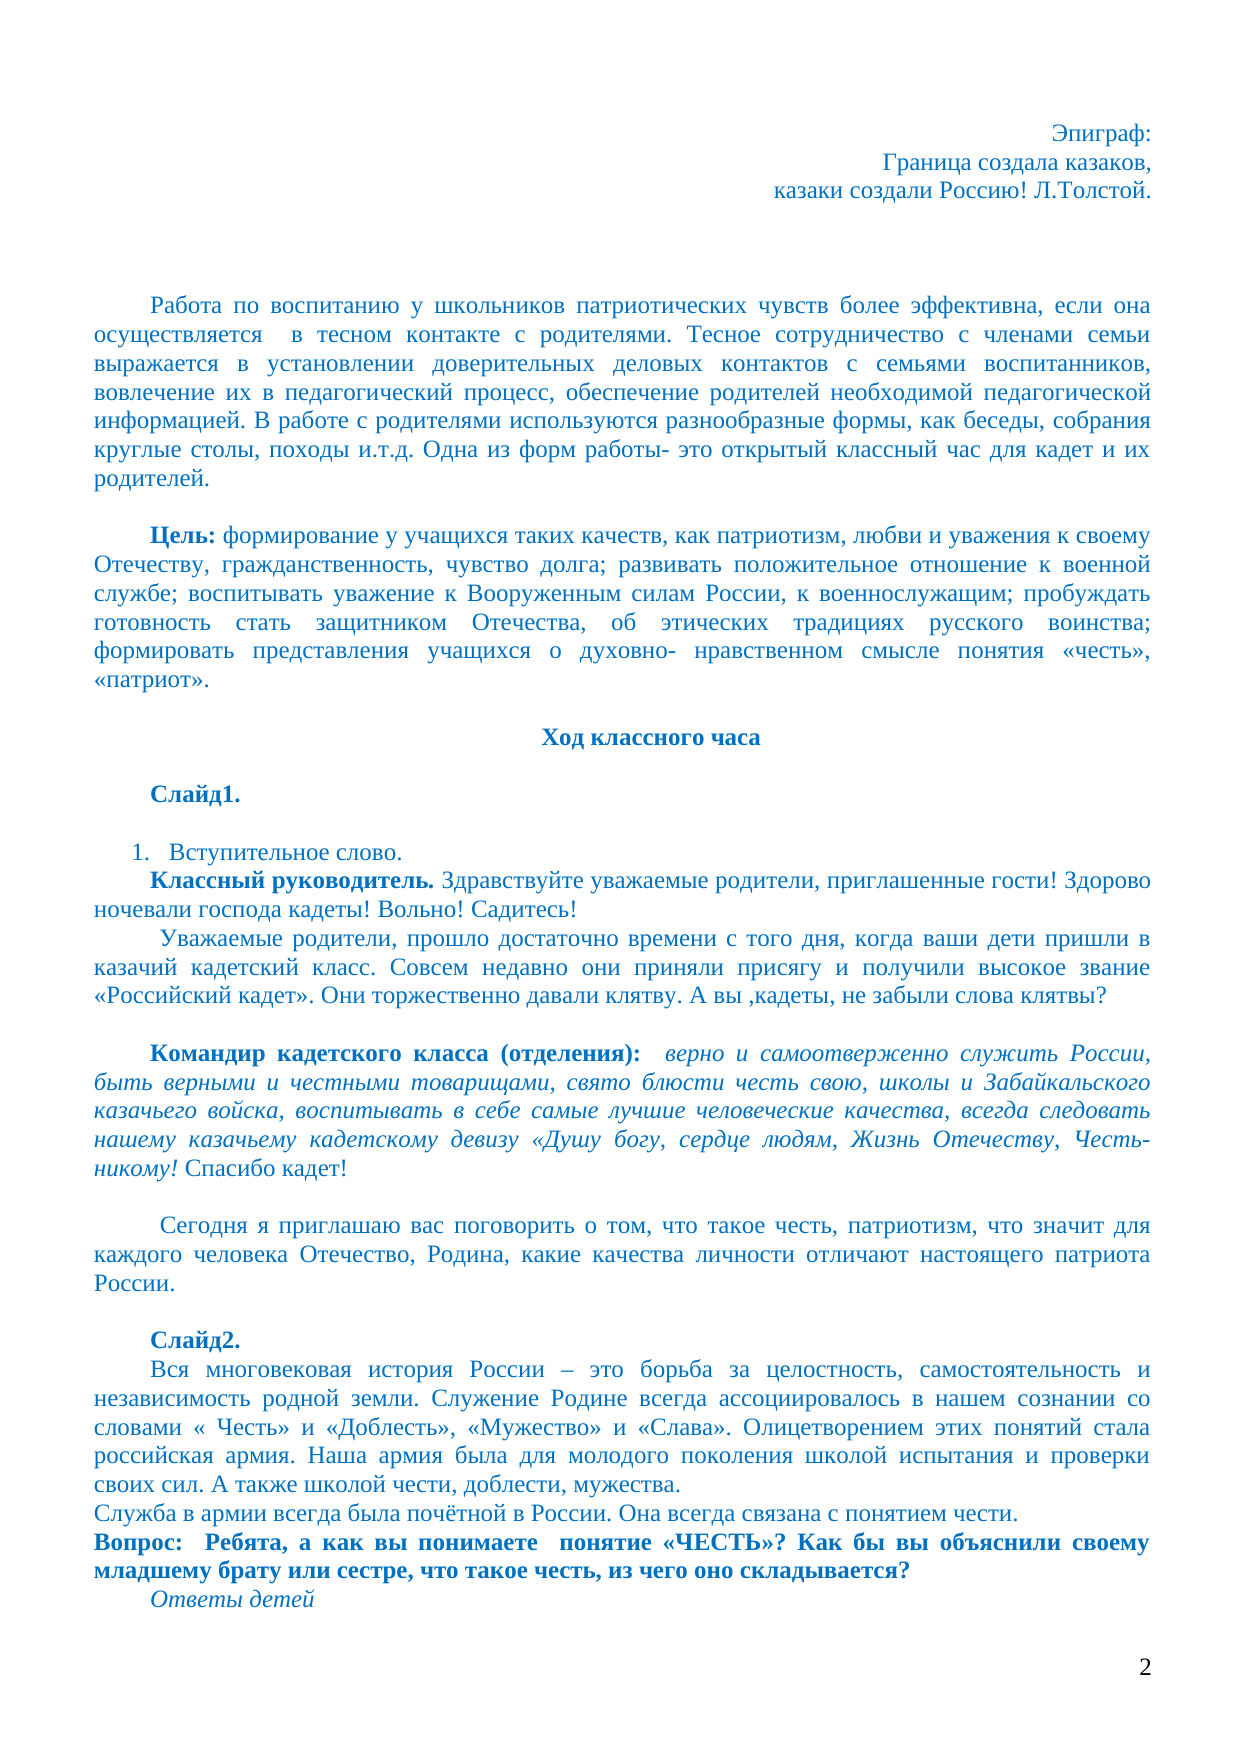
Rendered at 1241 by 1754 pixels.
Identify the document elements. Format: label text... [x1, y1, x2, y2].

text Эпиграф: [94, 118, 1152, 147]
list Вступительное слово. [131, 837, 1152, 866]
text Служба в армии всегда была почётной в России. Она всегда связана с понятием чести. [94, 1498, 1152, 1527]
text Уважаемые родители, прошло достаточно времени с того дня, когда ваши дети пришли в казачий кадетский класс. Совсем недавно они приняли присягу и получили высокое звание «Российский кадет». Они торжественно давали клятву. А вы ,кадеты, не забыли слова клятвы? [94, 923, 1152, 1009]
text Вопрос: Ребята, а как вы понимаете понятие «ЧЕСТЬ»? Как бы вы объяснили своему младшему брату или сестре, что такое честь, из чего оно складывается? [94, 1527, 1152, 1584]
text Ход классного часа [94, 722, 1152, 751]
text Работа по воспитанию у школьников патриотических чувств более эффективна, если она осуществляется в тесном контакте с родителями. Тесное сотрудничество с членами семьи выражается в установлении доверительных деловых контактов с семьями воспитанников, вовлечение их в педагогический процесс, обеспечение родителей необходимой педагогической информацией. В работе с родителями используются разнообразные формы, как беседы, собрания круглые столы, походы и.т.д. Одна из форм работы- это открытый классный час для кадет и их родителей. [94, 291, 1152, 492]
text Командир кадетского класса (отделения): верно и самоотверженно служить России, быть верными и честными товарищами, свято блюсти честь свою, школы и Забайкальского казачьего войска, воспитывать в себе самые лучшие человеческие качества, всегда следовать нашему казачьему кадетскому девизу «Душу богу, сердце людям, Жизнь Отечеству, Честь-никому! Спасибо кадет! [94, 1038, 1152, 1182]
text Вся многовековая история России – это борьба за целостность, самостоятельность и независимость родной земли. Служение Родине всегда ассоциировалось в нашем сознании со словами « Честь» и «Доблесть», «Мужество» и «Слава». Олицетворением этих понятий стала российская армия. Наша армия была для молодого поколения школой испытания и проверки своих сил. А также школой чести, доблести, мужества. [94, 1354, 1152, 1498]
text Слайд2. [94, 1326, 1152, 1354]
text Цель: формирование у учащихся таких качеств, как патриотизм, любви и уважения к своему Отечеству, гражданственность, чувство долга; развивать положительное отношение к военной службе; воспитывать уважение к Вооруженным силам России, к военнослужащим; пробуждать готовность стать защитником Отечества, об этических традициях русского воинства; формировать представления учащихся о духовно- нравственном смысле понятия «честь», «патриот». [94, 521, 1152, 693]
text Ответы детей [94, 1584, 1152, 1613]
text Слайд1. [94, 779, 1152, 808]
text казаки создали Россию! Л.Толстой. [94, 176, 1152, 204]
text Классный руководитель. Здравствуйте уважаемые родители, приглашенные гости! Здорово ночевали господа кадеты! Вольно! Садитесь! [94, 866, 1152, 923]
text Сегодня я приглашаю вас поговорить о том, что такое честь, патриотизм, что значит для каждого человека Отечество, Родина, какие качества личности отличают настоящего патриота России. [94, 1211, 1152, 1297]
text Граница создала казаков, [94, 147, 1152, 176]
